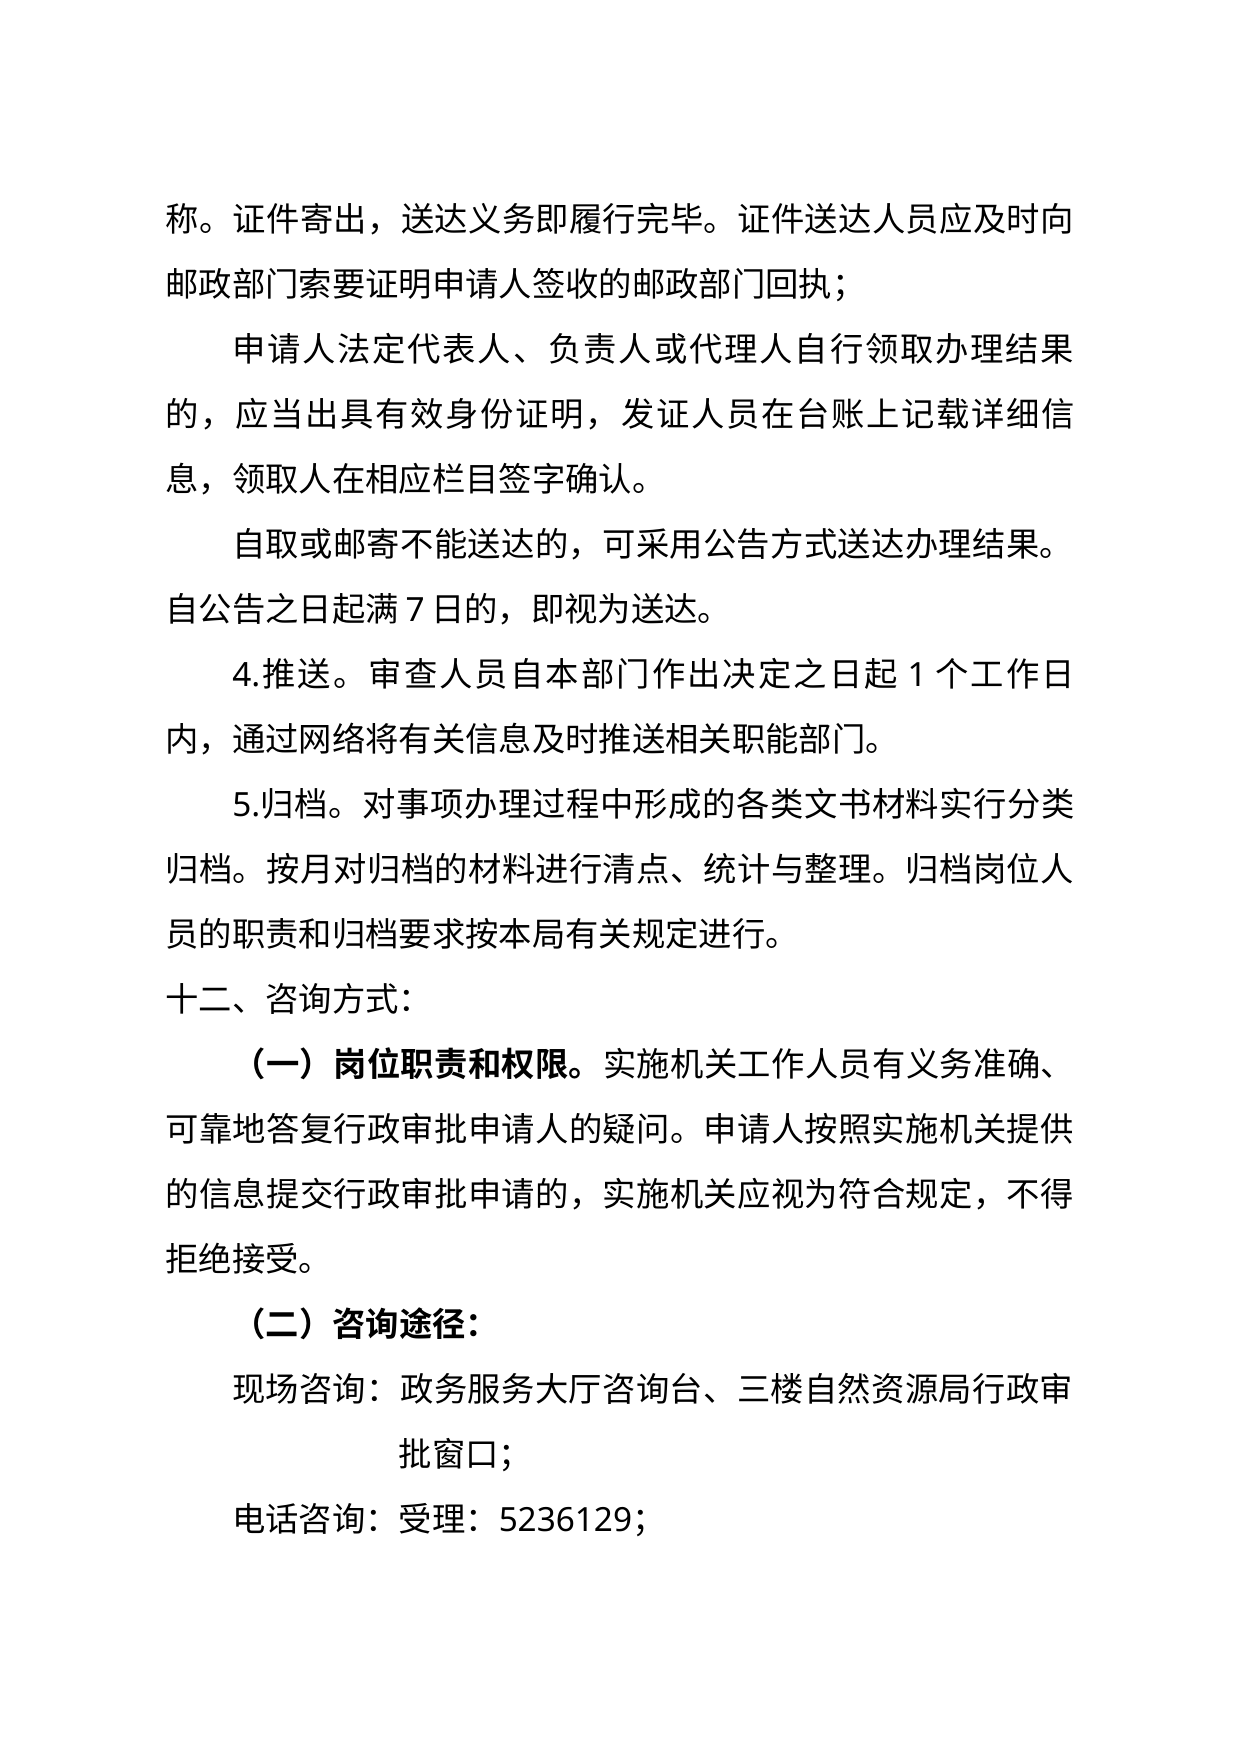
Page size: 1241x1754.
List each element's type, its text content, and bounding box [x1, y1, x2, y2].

text 申请人法定代表人、负责人或代理人自行领取办理结果的，应当出具有效身份证明，发证人员在台账上记载详细信息，领取人在相应栏目签字确认。 [165, 314, 1075, 509]
subtitle （二）咨询途径： [165, 1289, 1075, 1354]
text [165, 184, 1075, 314]
text 自取或邮寄不能送达的，可采用公告方式送达办理结果。自公告之日起满7日的，即视为送达。 [165, 509, 1075, 639]
text 电话咨询：受理：5236129； [232, 1484, 1075, 1549]
list 十二、咨询方式： [165, 964, 1075, 1029]
text 现场咨询：政务服务大厅咨询台、三楼自然资源局行政审批窗口； [232, 1354, 1075, 1484]
text 5.归档。对事项办理过程中形成的各类文书材料实行分类归档。按月对归档的材料进行清点、统计与整理。归档岗位人员的职责和归档要求按本局有关规定进行。 [165, 769, 1075, 964]
text 4.推送。审查人员自本部门作出决定之日起1个工作日内，通过网络将有关信息及时推送相关职能部门。 [165, 639, 1075, 769]
subtitle （一）岗位职责和权限。实施机关工作人员有义务准确、可靠地答复行政审批申请人的疑问。申请人按照实施机关提供的信息提交行政审批申请的，实施机关应视为符合规定，不得拒绝接受。 [165, 1029, 1075, 1289]
